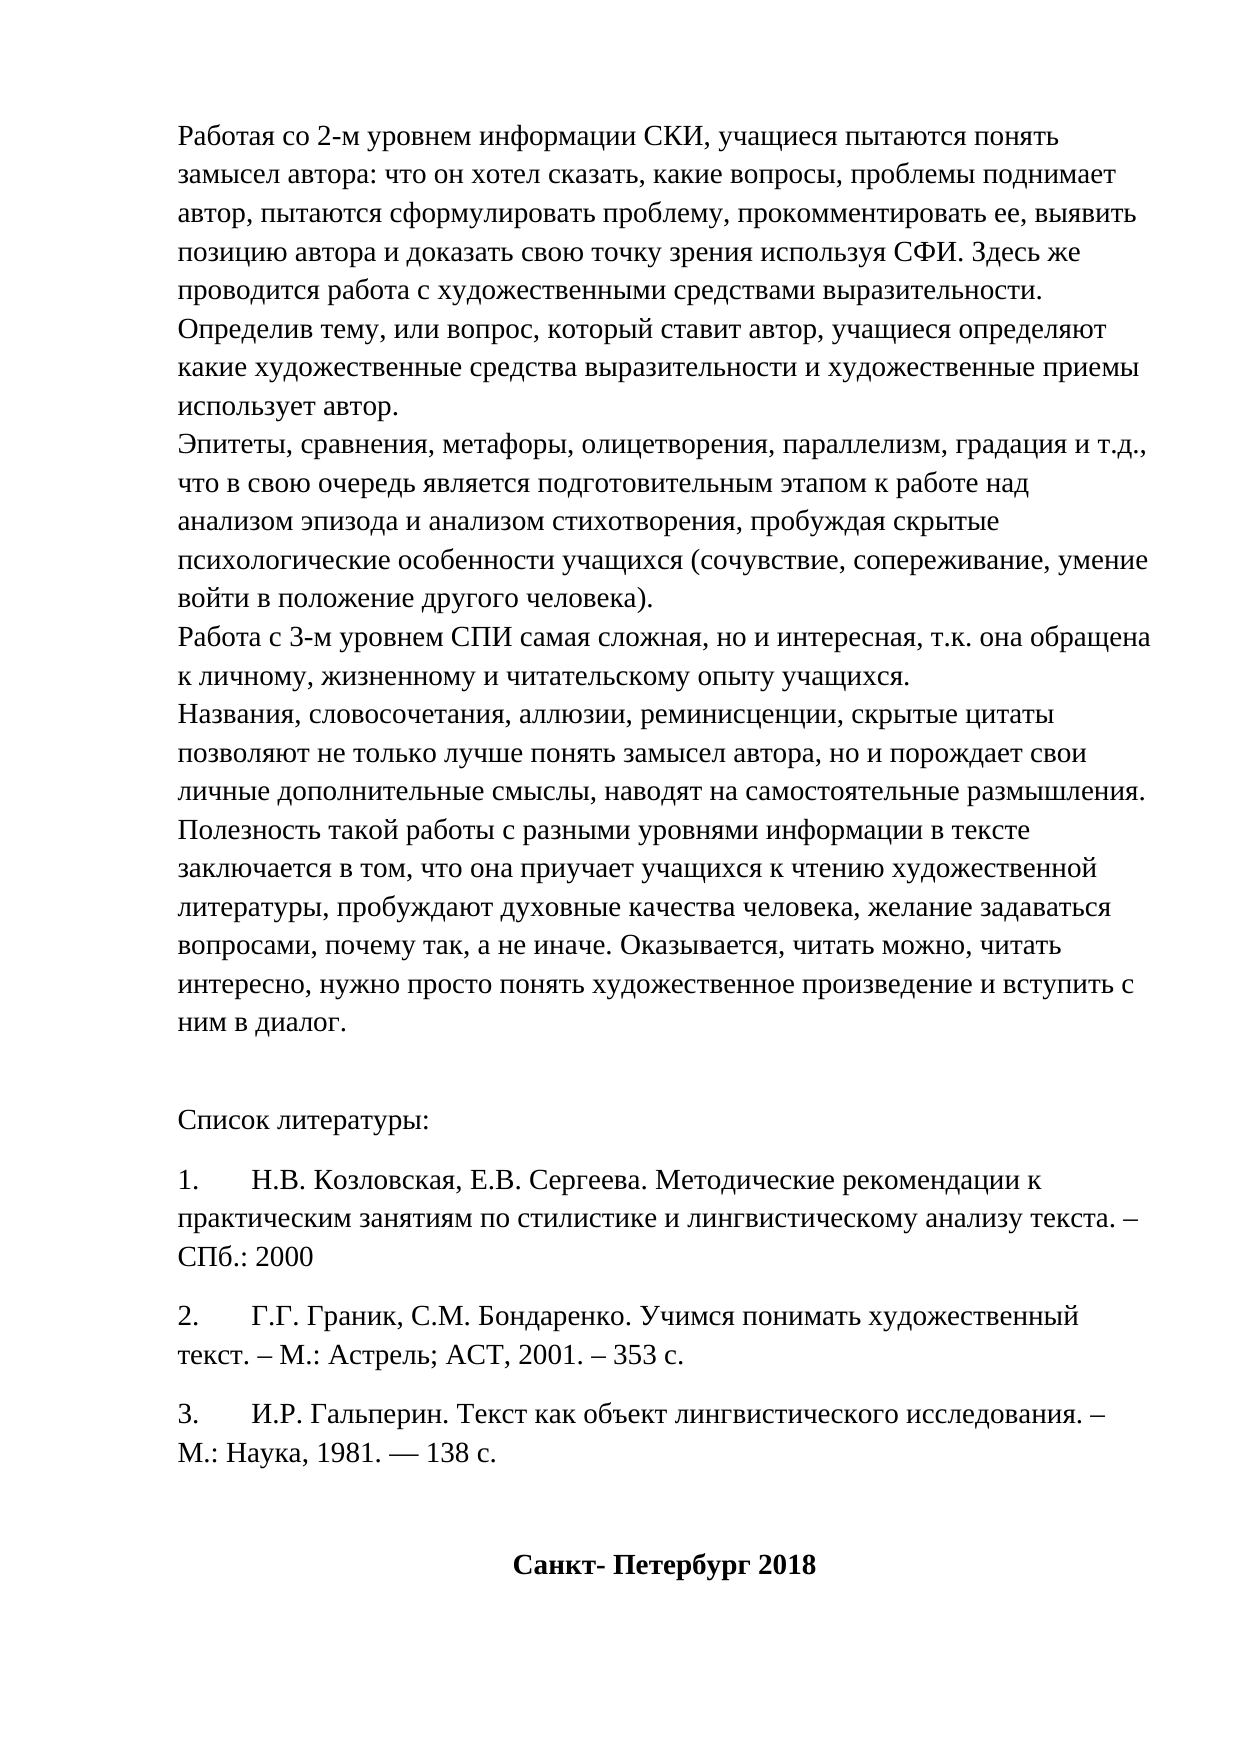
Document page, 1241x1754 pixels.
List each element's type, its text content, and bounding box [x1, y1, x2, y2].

text Работая со 2-м уровнем информации СКИ, учащиеся пытаются понять замысел автора: что он хотел сказать, какие вопросы, проблемы поднимает автор, пытаются сформулировать проблему, прокомментировать ее, выявить позицию автора и доказать свою точку зрения используя СФИ. Здесь же проводится работа с художественными средствами выразительности. [177, 118, 1152, 306]
text 2. Г.Г. Граник, С.М. Бондаренко. Учимся понимать художественный текст. – М.: Астрель; АСТ, 2001. – 353 с. [177, 1298, 1152, 1370]
text Названия, словосочетания, аллюзии, реминисценции, скрытые цитаты позволяют не только лучше понять замысел автора, но и порождает свои личные дополнительные смыслы, наводят на самостоятельные размышления. [177, 696, 1152, 807]
text Список литературы: [177, 1102, 1152, 1136]
text 1. Н.В. Козловская, Е.В. Сергеева. Методические рекомендации к практическим занятиям по стилистике и лингвистическому анализу текста. – СПб.: 2000 [177, 1162, 1152, 1272]
text 3. И.Р. Гальперин. Текст как объект лингвистического исследования. – М.: Наука, 1981. — 138 с. [177, 1396, 1152, 1468]
text Санкт- Петербург 2018 [177, 1547, 1152, 1581]
text Определив тему, или вопрос, который ставит автор, учащиеся определяют какие художественные средства выразительности и художественные приемы использует автор. [177, 311, 1152, 421]
text Эпитеты, сравнения, метафоры, олицетворения, параллелизм, градация и т.д., что в свою очередь является подготовительным этапом к работе над анализом эпизода и анализом стихотворения, пробуждая скрытые психологические особенности учащихся (сочувствие, сопереживание, умение войти в положение другого человека). [177, 426, 1152, 614]
text Полезность такой работы с разными уровнями информации в тексте заключается в том, что она приучает учащихся к чтению художественной литературы, пробуждают духовные качества человека, желание задаваться вопросами, почему так, а не иначе. Оказывается, читать можно, читать интересно, нужно просто понять художественное произведение и вступить с ним в диалог. [177, 812, 1152, 1038]
text Работа с 3-м уровнем СПИ самая сложная, но и интересная, т.к. она обращена к личному, жизненному и читательскому опыту учащихся. [177, 619, 1152, 691]
